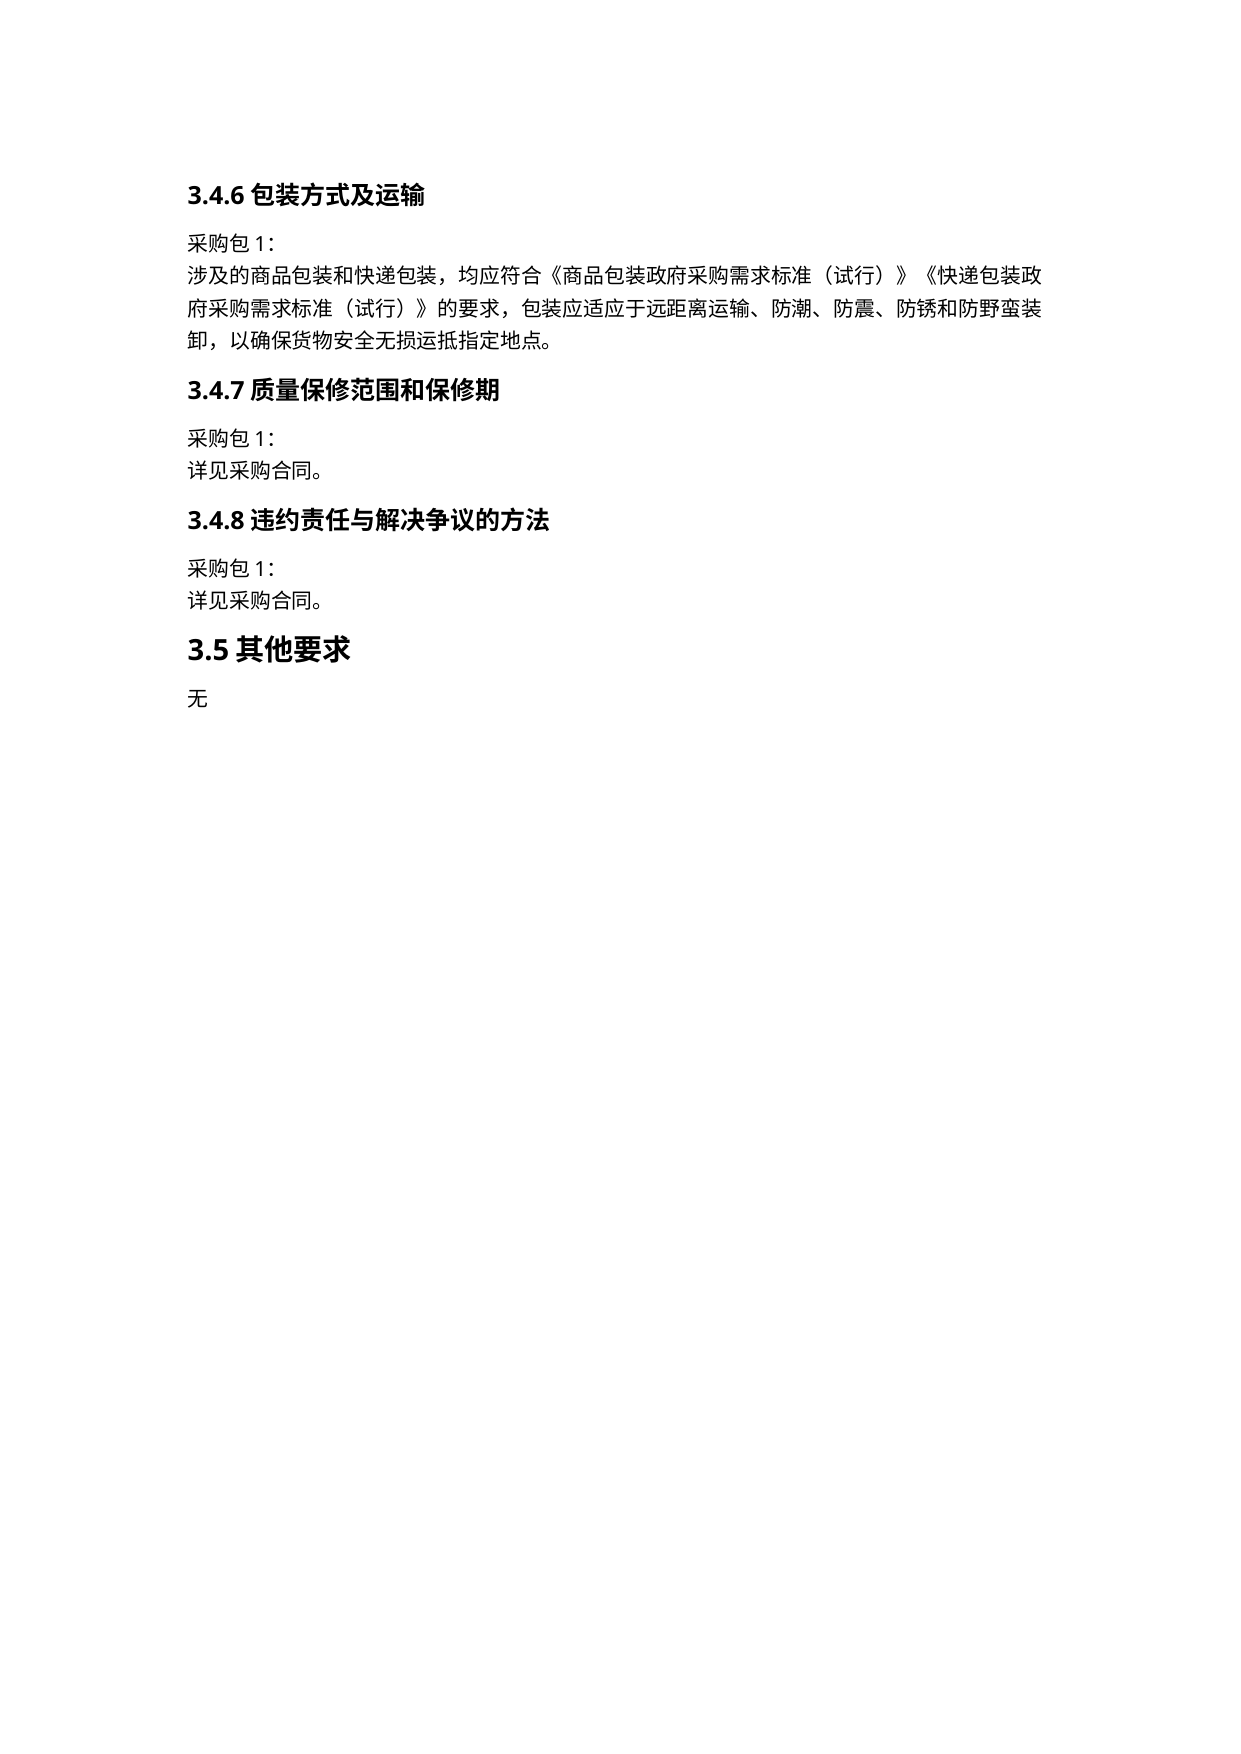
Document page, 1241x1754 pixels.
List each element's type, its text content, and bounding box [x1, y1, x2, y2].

text 3.4.7质量保修范围和保修期 [187, 357, 1053, 422]
text 采购包1： [187, 422, 1053, 454]
text 采购包1： [187, 227, 1053, 259]
text 3.4.6包装方式及运输 [187, 162, 1053, 227]
text 采购包1： [187, 552, 1053, 584]
text 3.4.8违约责任与解决争议的方法 [187, 487, 1053, 552]
text 详见采购合同。 [187, 454, 1053, 487]
text 详见采购合同。 [187, 584, 1053, 617]
text 3.5其他要求 [187, 617, 1053, 682]
text 涉及的商品包装和快递包装，均应符合《商品包装政府采购需求标准（试行）》《快递包装政府采购需求标准（试行）》的要求，包装应适应于远距离运输、防潮、防震、防锈和防野蛮装卸，以确保货物安全无损运抵指定地点。 [187, 259, 1053, 357]
text 无 [187, 682, 1053, 714]
